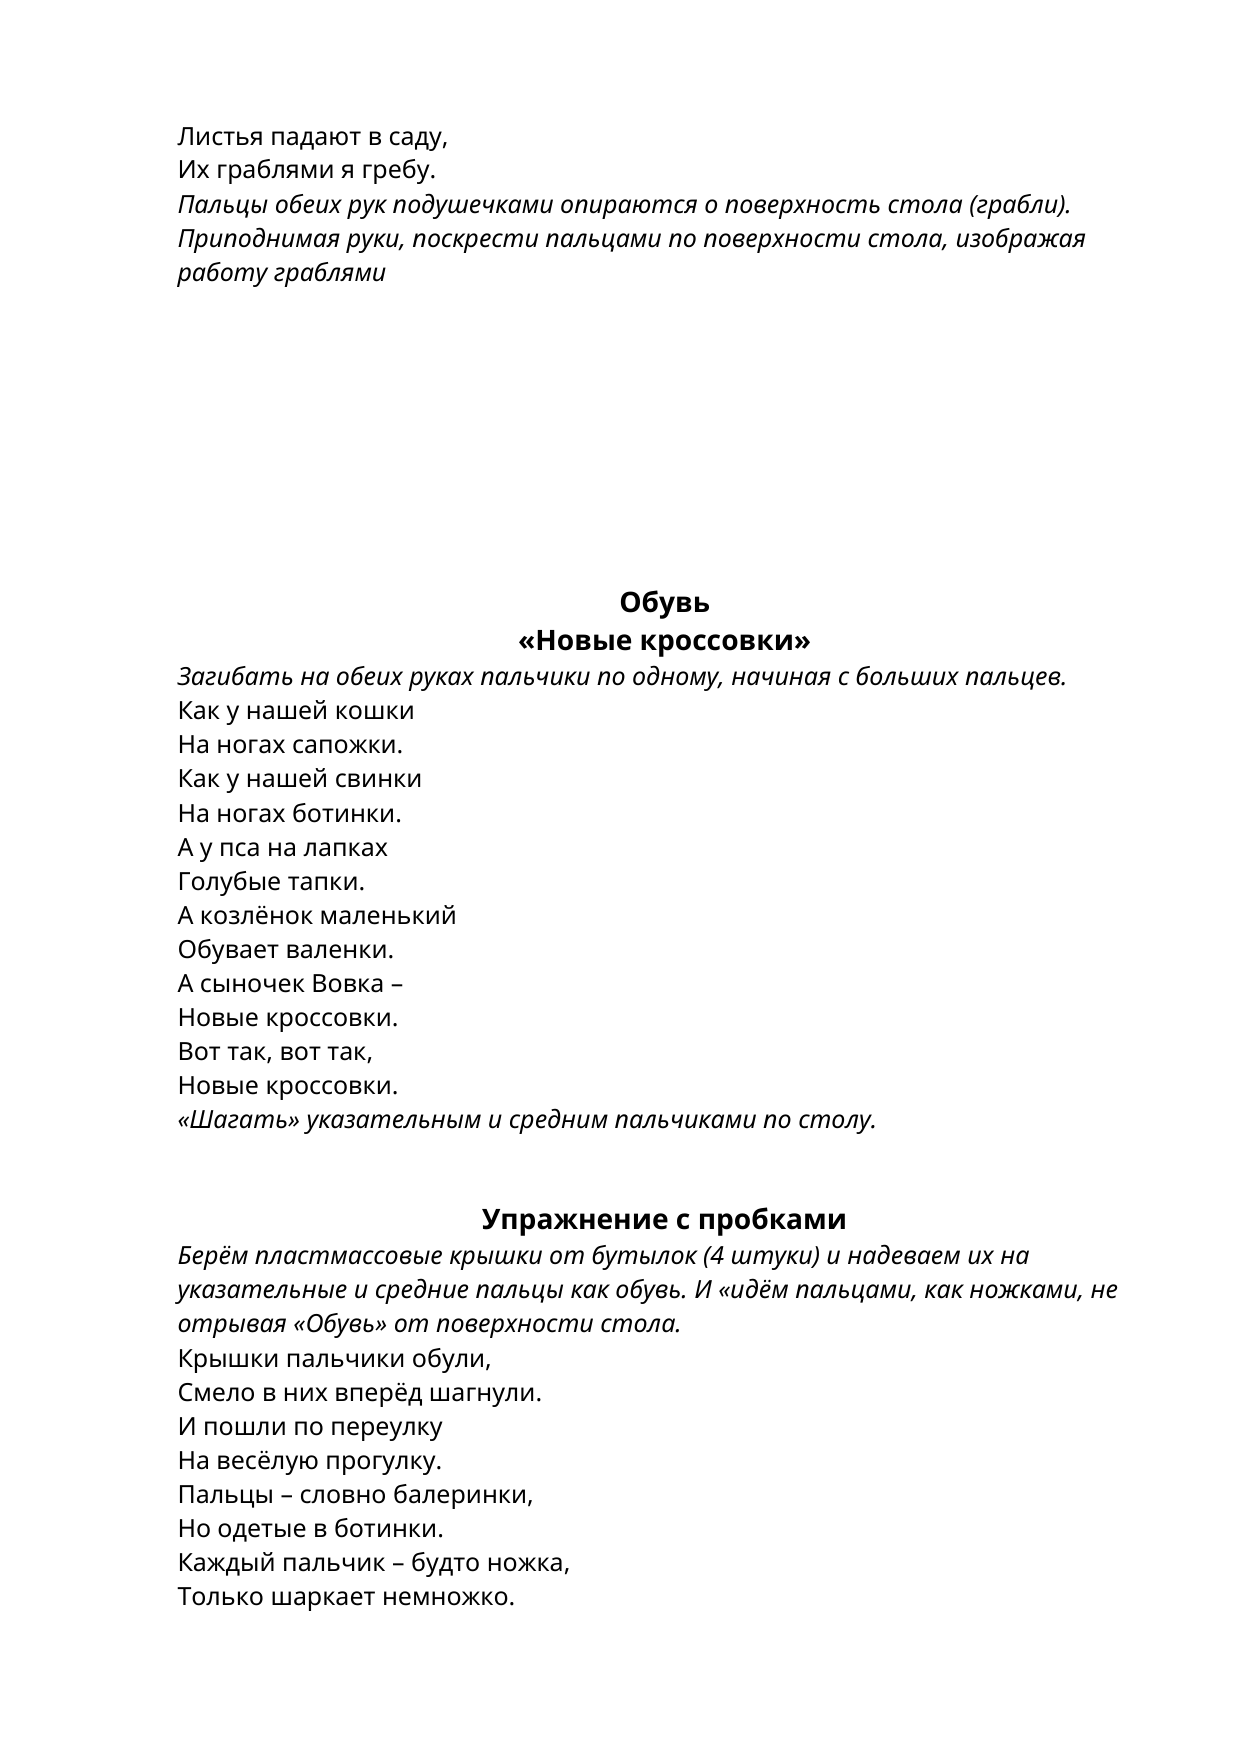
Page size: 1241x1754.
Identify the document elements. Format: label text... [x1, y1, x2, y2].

text Их граблями я гребу. [177, 152, 1152, 186]
text На весёлую прогулку. [177, 1442, 1152, 1476]
text Берём пластмассовые крышки от бутылок (4 штуки) и надеваем их на указательные и средние пальцы как обувь. И «идём пальцами, как ножками, не отрывая «Обувь» от поверхности стола. [177, 1238, 1152, 1340]
text Каждый пальчик – будто ножка, [177, 1544, 1152, 1579]
text А у пса на лапках [177, 829, 1152, 863]
text Пальцы обеих рук подушечками опираются о поверхность стола (грабли). Приподнимая руки, поскрести пальцами по поверхности стола, изображая работу граблями [177, 186, 1152, 288]
text На ногах сапожки. [177, 727, 1152, 761]
text И пошли по переулку [177, 1408, 1152, 1442]
text Только шаркает немножко. [177, 1579, 1152, 1613]
text Голубые тапки. [177, 863, 1152, 897]
text Обувь [177, 582, 1152, 621]
text Новые кроссовки. [177, 1068, 1152, 1102]
text Крышки пальчики обули, [177, 1340, 1152, 1374]
text Как у нашей свинки [177, 761, 1152, 795]
text Смело в них вперёд шагнули. [177, 1374, 1152, 1408]
text Упражнение с пробками [177, 1200, 1152, 1238]
text На ногах ботинки. [177, 795, 1152, 829]
text А сыночек Вовка – [177, 966, 1152, 999]
text Новые кроссовки. [177, 999, 1152, 1034]
text Пальцы – словно балеринки, [177, 1476, 1152, 1511]
text Но одетые в ботинки. [177, 1511, 1152, 1544]
text «Новые кроссовки» [177, 621, 1152, 659]
text Листья падают в саду, [177, 118, 1152, 152]
text «Шагать» указательным и средним пальчиками по столу. [177, 1102, 1152, 1136]
text Загибать на обеих руках пальчики по одному, начиная с больших пальцев. [177, 659, 1152, 693]
text Обувает валенки. [177, 931, 1152, 966]
text Как у нашей кошки [177, 693, 1152, 727]
text А козлёнок маленький [177, 897, 1152, 931]
text Вот так, вот так, [177, 1034, 1152, 1068]
